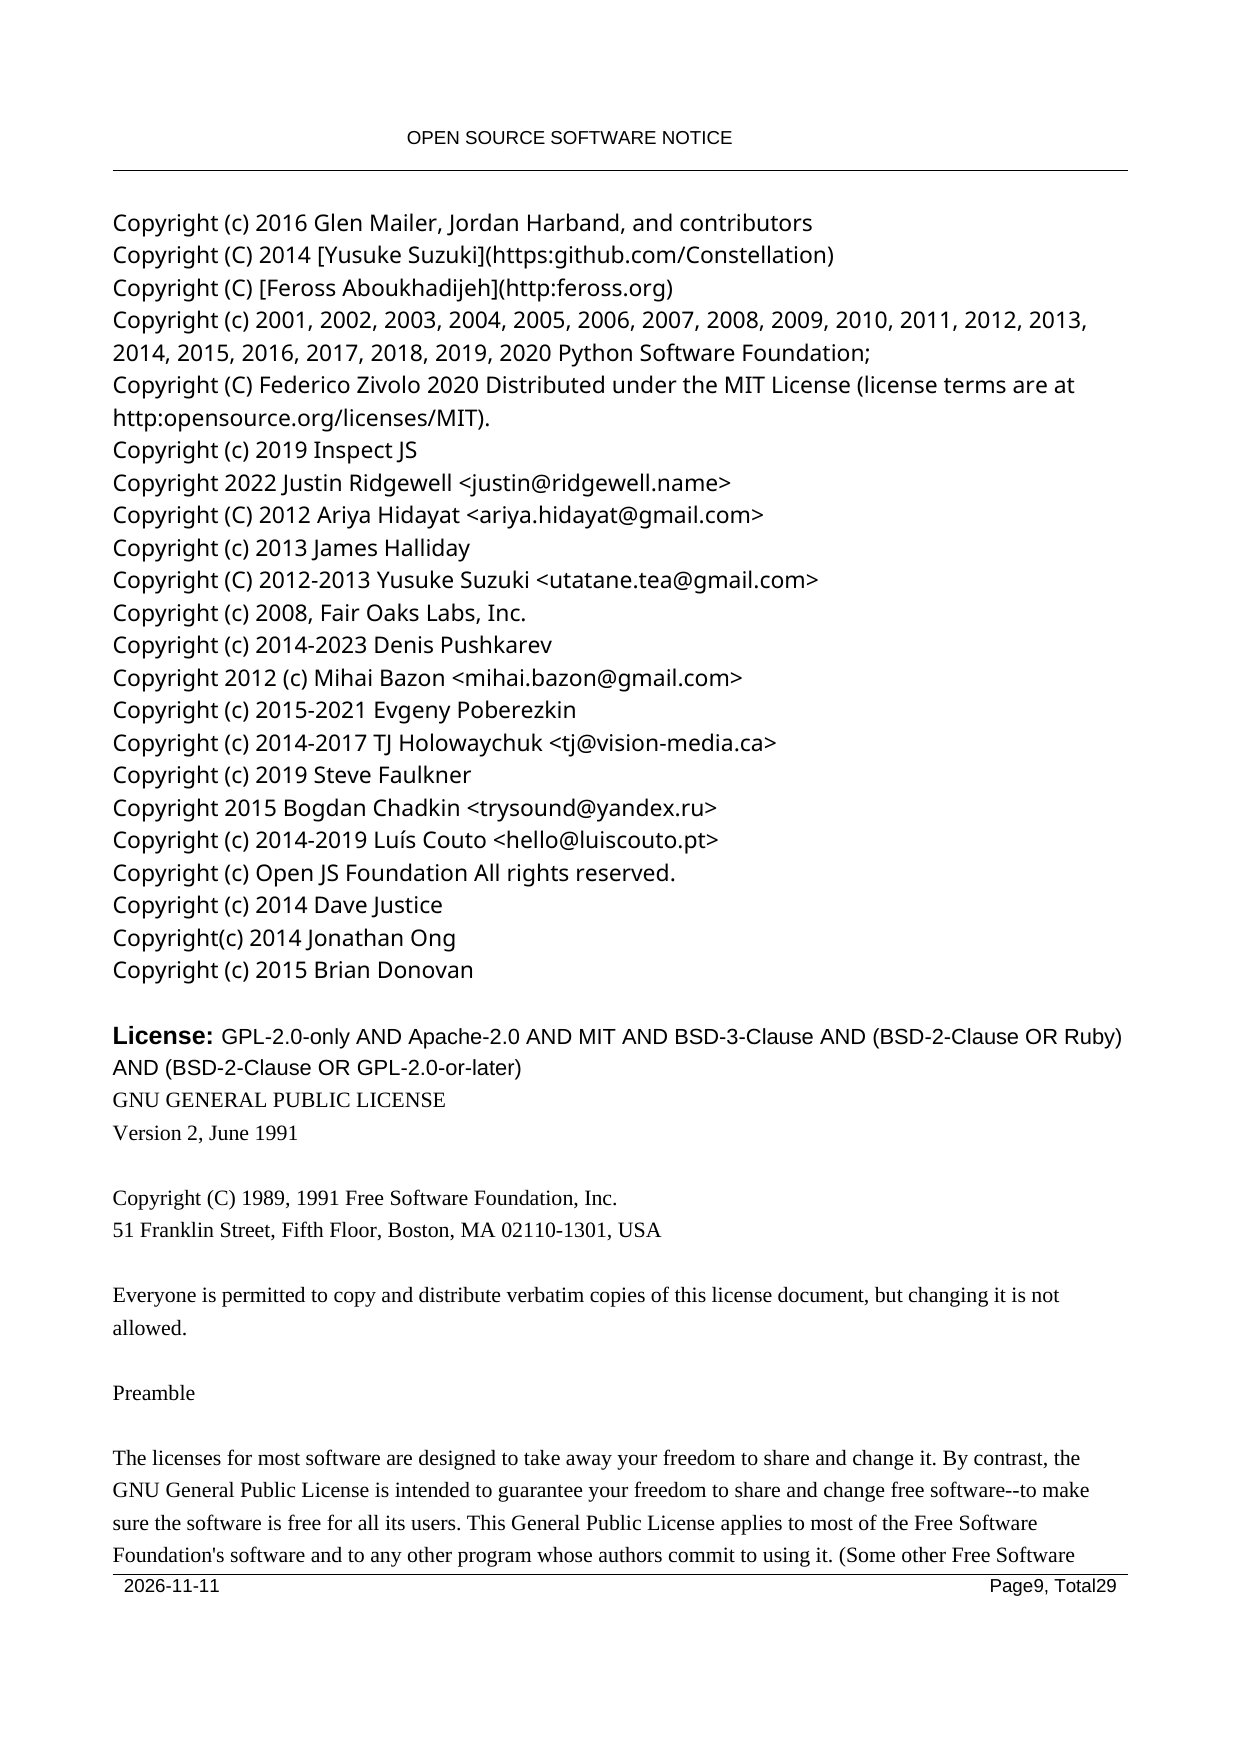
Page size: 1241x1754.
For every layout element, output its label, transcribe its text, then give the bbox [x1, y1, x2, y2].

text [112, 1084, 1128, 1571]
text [112, 206, 1128, 1019]
text License: GPL-2.0-only AND Apache-2.0 AND MIT AND BSD-3-Clause AND (BSD-2-Clause OR Ruby) AND (BSD-2-Clause OR GPL-2.0-or-later) [112, 1019, 1128, 1084]
